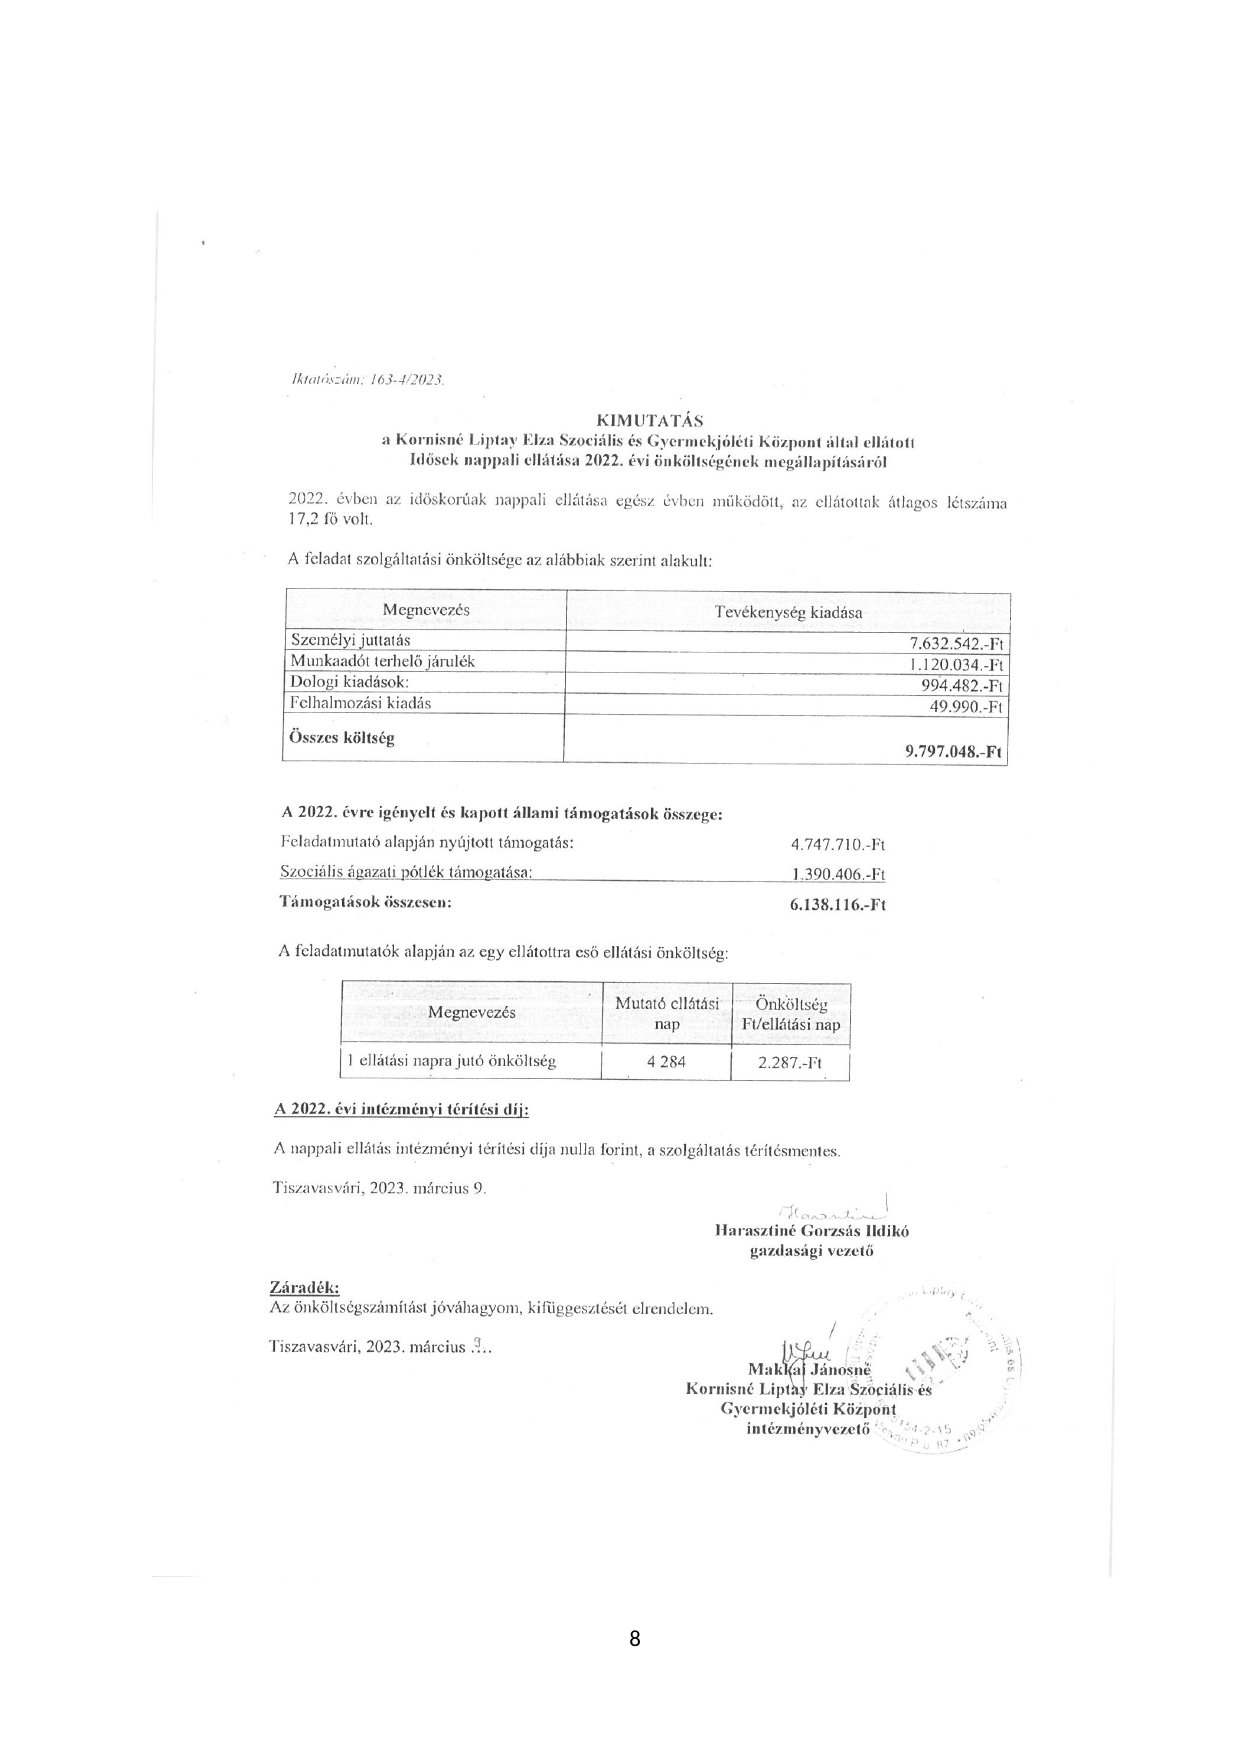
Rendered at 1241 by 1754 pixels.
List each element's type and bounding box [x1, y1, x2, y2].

picture [147, 200, 1123, 1580]
